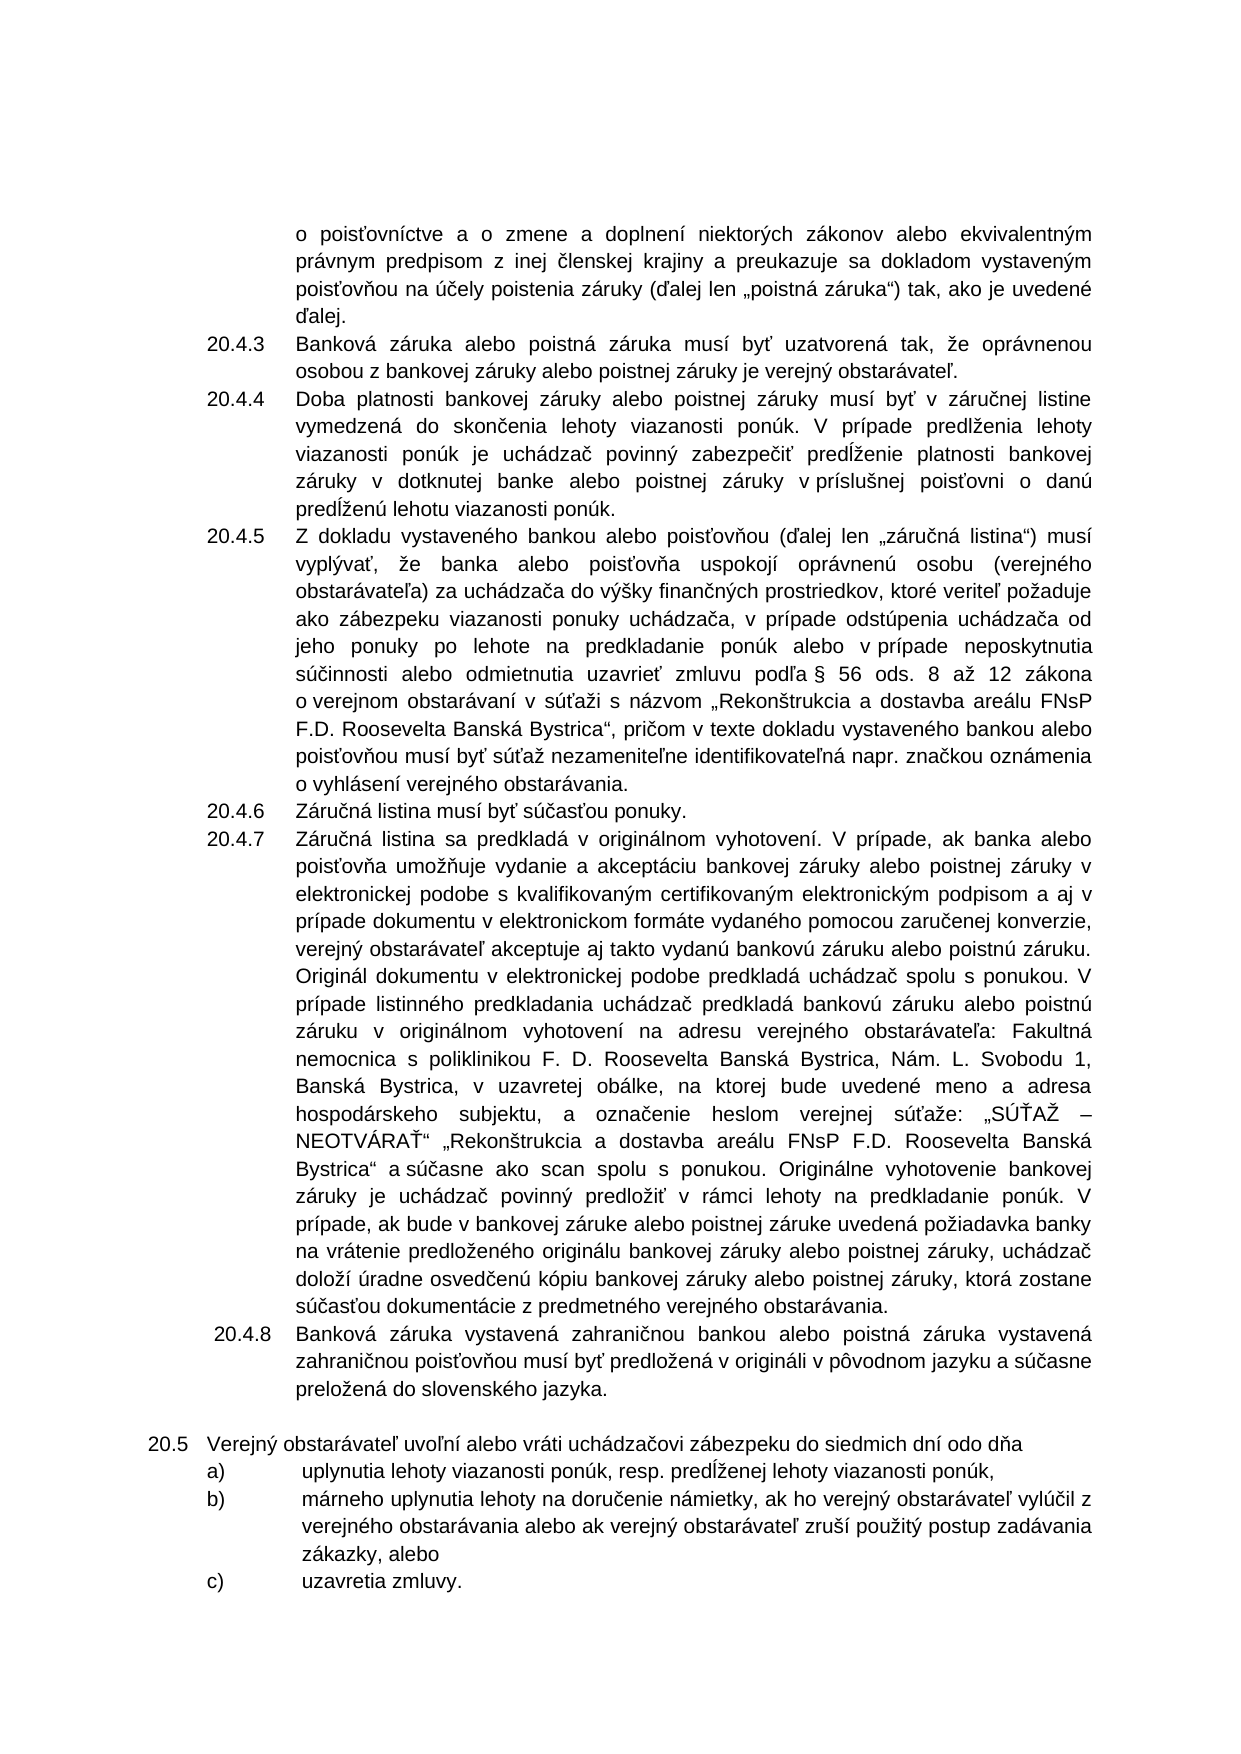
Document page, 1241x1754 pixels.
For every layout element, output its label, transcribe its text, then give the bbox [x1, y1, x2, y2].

list Banková záruka vystavená zahraničnou bankou alebo poistná záruka vystavená zahraničnou poisťovňou musí byť predložená v origináli v pôvodnom jazyku a súčasne preložená do slovenského jazyka. [213, 1322, 1093, 1401]
list Doba platnosti bankovej záruky alebo poistnej záruky musí byť v záručnej listine vymedzená do skončenia lehoty viazanosti ponúk. V prípade predlženia lehoty viazanosti ponúk je uchádzač povinný zabezpečiť predĺženie platnosti bankovej záruky v dotknutej banke alebo poistnej záruky v príslušnej poisťovni o danú predĺženú lehotu viazanosti ponúk. [207, 387, 1093, 521]
list Verejný obstarávateľ uvoľní alebo vráti uchádzačovi zábezpeku do siedmich dní odo dňa [148, 1432, 1093, 1456]
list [207, 222, 1093, 328]
list márneho uplynutia lehoty na doručenie námietky, ak ho verejný obstarávateľ vylúčil z verejného obstarávania alebo ak verejný obstarávateľ zruší použitý postup zadávania zákazky, alebo [207, 1487, 1093, 1566]
list Záručná listina sa predkladá v originálnom vyhotovení. V prípade, ak banka alebo poisťovňa umožňuje vydanie a akceptáciu bankovej záruky alebo poistnej záruky v elektronickej podobe s kvalifikovaným certifikovaným elektronickým podpisom a aj v prípade dokumentu v elektronickom formáte vydaného pomocou zaručenej konverzie, verejný obstarávateľ akceptuje aj takto vydanú bankovú záruku alebo poistnú záruku. Originál dokumentu v elektronickej podobe predkladá uchádzač spolu s ponukou. V prípade listinného predkladania uchádzač predkladá bankovú záruku alebo poistnú záruku v originálnom vyhotovení na adresu verejného obstarávateľa: Fakultná nemocnica s poliklinikou F. D. Roosevelta Banská Bystrica, Nám. L. Svobodu 1, Banská Bystrica, v uzavretej obálke, na ktorej bude uvedené meno a adresa hospodárskeho subjektu, a označenie heslom verejnej súťaže: „SÚŤAŽ – NEOTVÁRAŤ“ „Rekonštrukcia a dostavba areálu FNsP F.D. Roosevelta Banská Bystrica“ a súčasne ako scan spolu s ponukou. Originálne vyhotovenie bankovej záruky je uchádzač povinný predložiť v rámci lehoty na predkladanie ponúk. V prípade, ak bude v bankovej záruke alebo poistnej záruke uvedená požiadavka banky na vrátenie predloženého originálu bankovej záruky alebo poistnej záruky, uchádzač doloží úradne osvedčenú kópiu bankovej záruky alebo poistnej záruky, ktorá zostane súčasťou dokumentácie z predmetného verejného obstarávania. [207, 827, 1093, 1318]
list uplynutia lehoty viazanosti ponúk, resp. predĺženej lehoty viazanosti ponúk, [207, 1459, 1093, 1483]
list uzavretia zmluvy. [207, 1569, 1093, 1593]
list Banková záruka alebo poistná záruka musí byť uzatvorená tak, že oprávnenou osobou z bankovej záruky alebo poistnej záruky je verejný obstarávateľ. [207, 332, 1093, 383]
list Záručná listina musí byť súčasťou ponuky. [207, 799, 1093, 823]
list Z dokladu vystaveného bankou alebo poisťovňou (ďalej len „záručná listina“) musí vyplývať, že banka alebo poisťovňa uspokojí oprávnenú osobu (verejného obstarávateľa) za uchádzača do výšky finančných prostriedkov, ktoré veriteľ požaduje ako zábezpeku viazanosti ponuky uchádzača, v prípade odstúpenia uchádzača od jeho ponuky po lehote na predkladanie ponúk alebo v prípade neposkytnutia súčinnosti alebo odmietnutia uzavrieť zmluvu podľa § 56 ods. 8 až 12 zákona o verejnom obstarávaní v súťaži s názvom „Rekonštrukcia a dostavba areálu FNsP F.D. Roosevelta Banská Bystrica“, pričom v texte dokladu vystaveného bankou alebo poisťovňou musí byť súťaž nezameniteľne identifikovateľná napr. značkou oznámenia o vyhlásení verejného obstarávania. [207, 524, 1093, 796]
